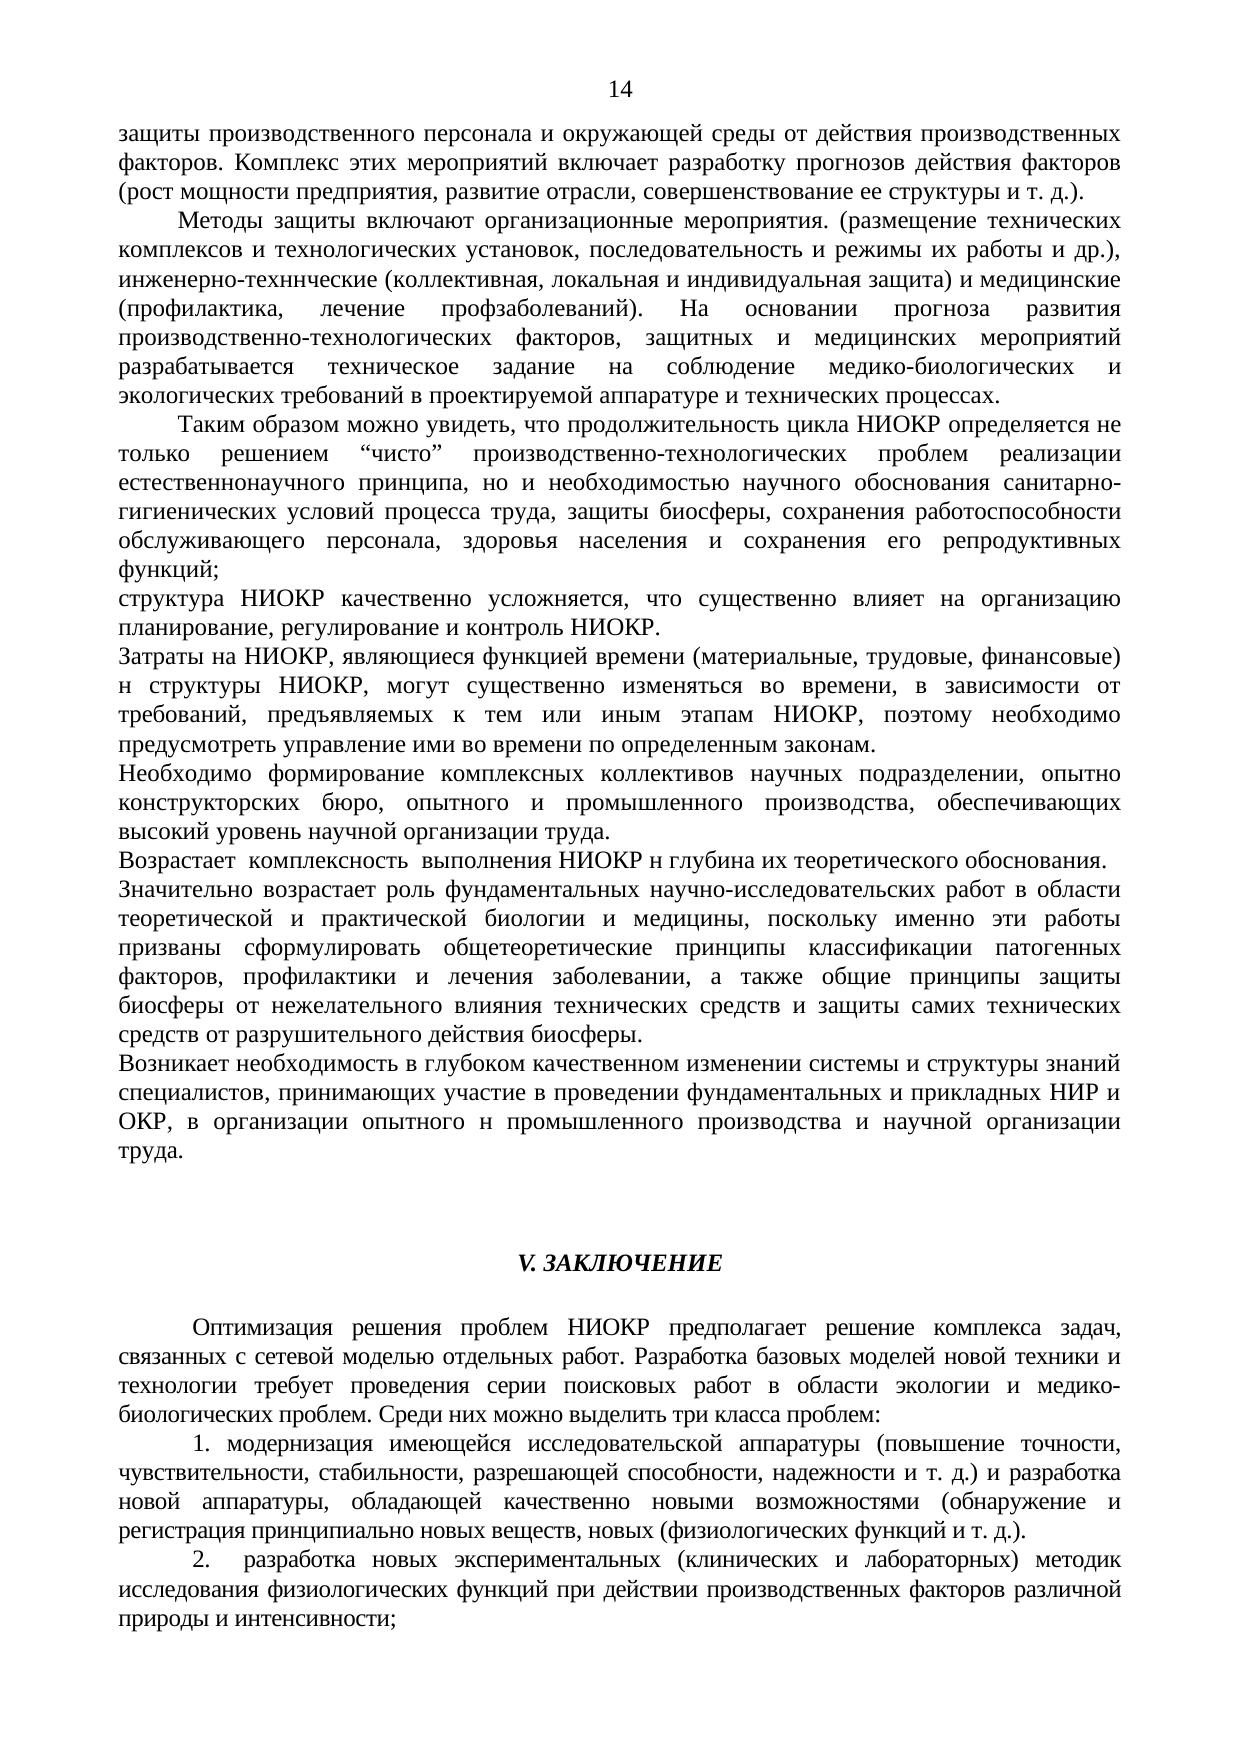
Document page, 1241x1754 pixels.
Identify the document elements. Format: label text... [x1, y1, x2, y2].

text Необходимо формирование комплексных коллективов научных подразделении, опытно конструкторских бюро, опытного и промышленного производства, обеспечивающих высокий уровень научной организации труда. [118, 757, 1122, 845]
text Таким образом можно увидеть, что продолжительность цикла НИОКР определяется не только решением “чисто” производственно-технологических проблем реализации естественнонаучного принципа, но и необходимостью научного обоснования санитарно-гигиенических условий процесса труда, защиты биосферы, сохранения работоспособности обслуживающего персонала, здоровья населения и сохранения его репродуктивных функций; [118, 409, 1122, 583]
text 1. модернизация имеющейся исследовательской аппаратуры (повышение точности, чувствительности, стабильности, разрешающей способности, надежности и т. д.) и разработка новой аппаратуры, обладающей качественно новыми возможностями (обнаружение и регистрация принципиально новых веществ, новых (физиологических функций и т. д.). [118, 1428, 1122, 1544]
text Возникает необходимость в глубоком качественном изменении системы и структуры знаний специалистов, принимающих участие в проведении фундаментальных и прикладных НИР и ОКР, в организации опытного н промышленного производства и научной организации труда. [118, 1048, 1122, 1164]
text Методы защиты включают организационные мероприятия. (размещение технических комплексов и технологических установок, последовательность и режимы их работы и др.), инженерно-техннческие (коллективная, локальная и индивидуальная защита) и медицинские (профилактика, лечение профзаболеваний). На основании прогноза развития производственно-технологических факторов, защитных и медицинских мероприятий разрабатывается техническое задание на соблюдение медико-биологических и экологических требований в проектируемой аппаратуре и технических процессах. [118, 205, 1122, 409]
text V. ЗАКЛЮЧЕНИЕ [118, 1247, 1122, 1277]
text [118, 118, 1122, 205]
text Затраты на НИОКР, являющиеся функцией времени (материальные, трудовые, финансовые) н структуры НИОКР, могут существенно изменяться во времени, в зависимости от требований, предъявляемых к тем или иным этапам НИОКР, поэтому необходимо предусмотреть управление ими во времени по определенным законам. [118, 641, 1122, 757]
text структура НИОКР качественно усложняется, что существенно влияет на организацию планирование, регулирование и контроль НИОКР. [118, 583, 1122, 641]
text 2. разработка новых экспериментальных (клинических и лабораторных) методик исследования физиологических функций при действии производственных факторов различной природы и интенсивности; [118, 1544, 1122, 1632]
text Значительно возрастает роль фундаментальных научно-исследовательских работ в области теоретической и практической биологии и медицины, поскольку именно эти работы призваны сформулировать общетеоретические принципы классификации патогенных факторов, профилактики и лечения заболевании, а также общие принципы защиты биосферы от нежелательного влияния технических средств и защиты самих технических средств от разрушительного действия биосферы. [118, 874, 1122, 1048]
text Возрастает комплексность выполнения НИОКР н глубина их теоретического обоснования. [118, 845, 1122, 874]
text Оптимизация решения проблем НИОКР предполагает решение комплекса задач, связанных с сетевой моделью отдельных работ. Разработка базовых моделей новой техники и технологии требует проведения серии поисковых работ в области экологии и медико-биологических проблем. Среди них можно выделить три класса проблем: [118, 1312, 1122, 1428]
